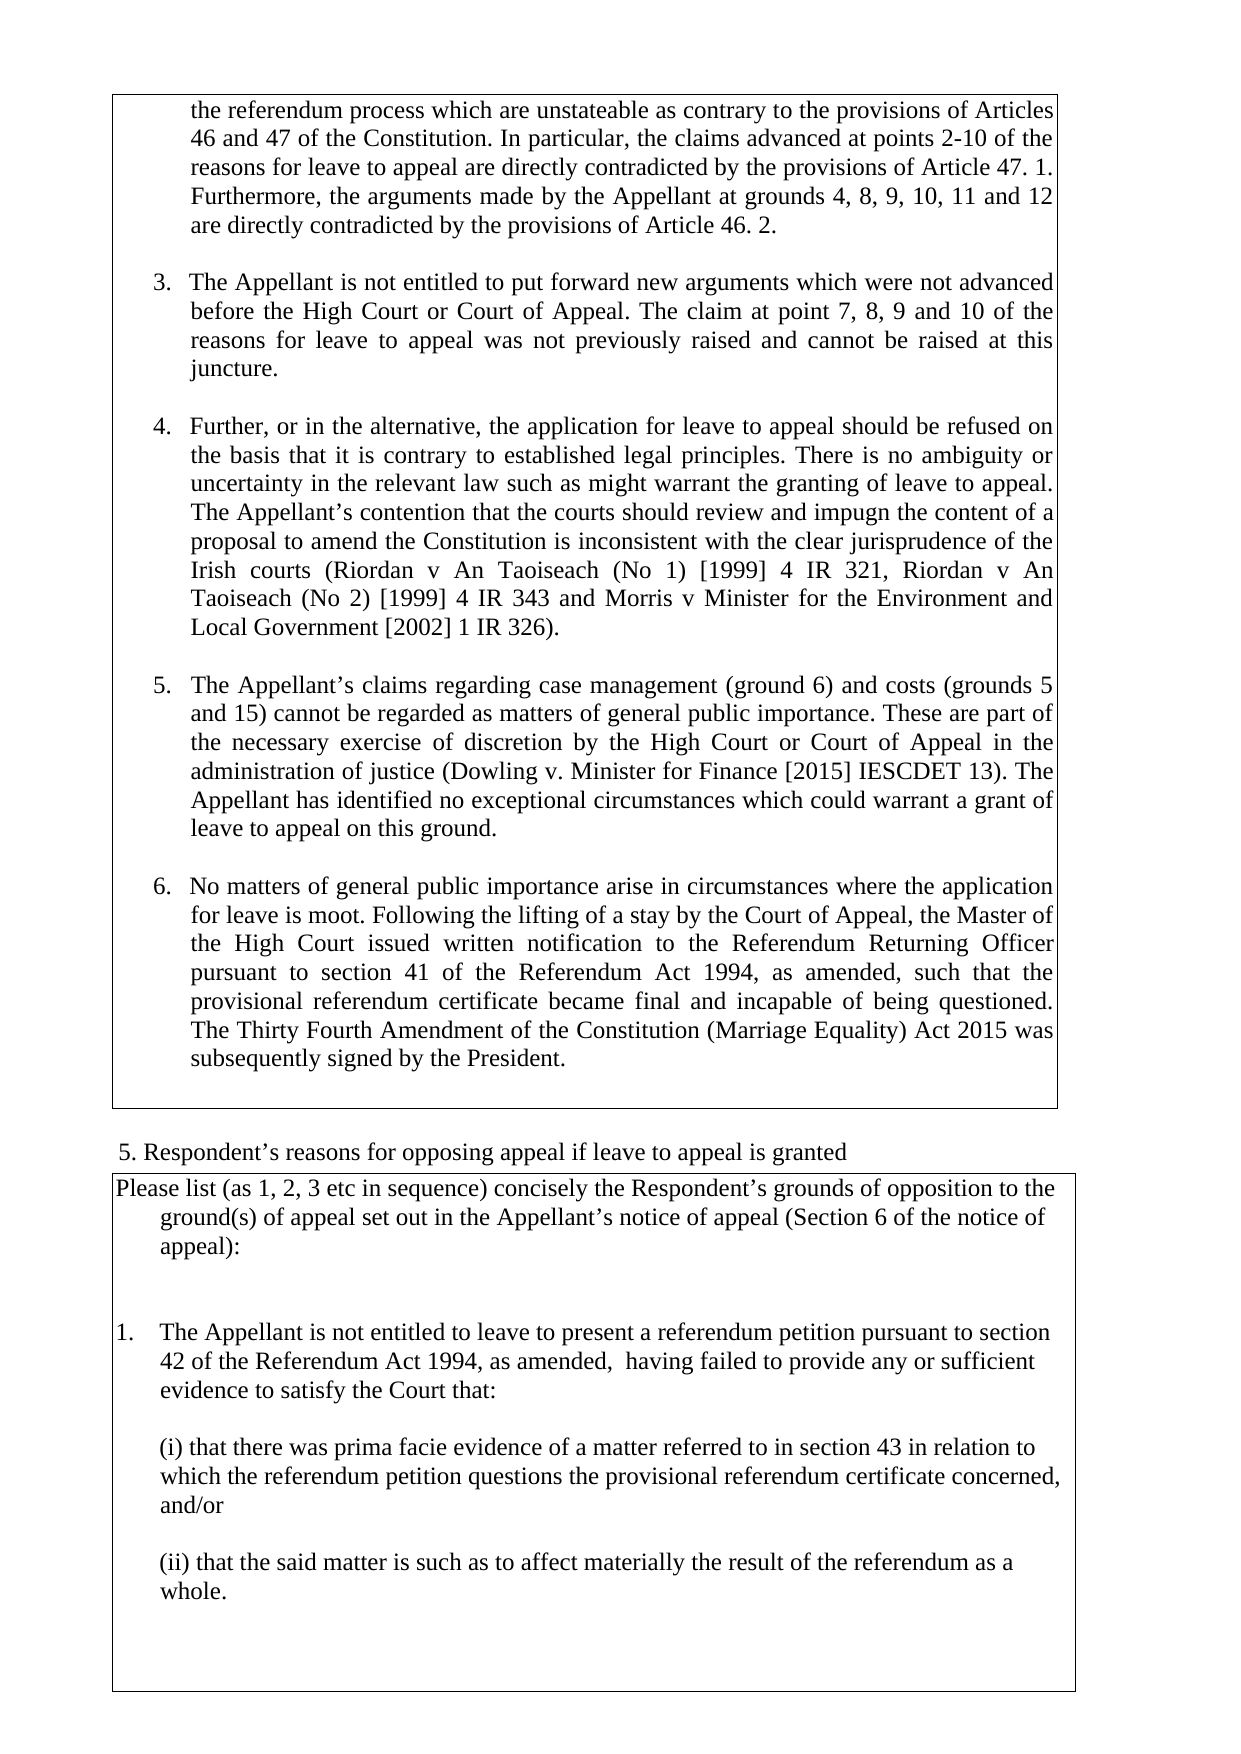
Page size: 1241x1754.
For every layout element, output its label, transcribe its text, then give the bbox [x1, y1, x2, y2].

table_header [113, 95, 1057, 1108]
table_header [113, 1174, 1075, 1691]
subtitle 5. Respondent’s reasons for opposing appeal if leave to appeal is granted [118, 1137, 1122, 1166]
